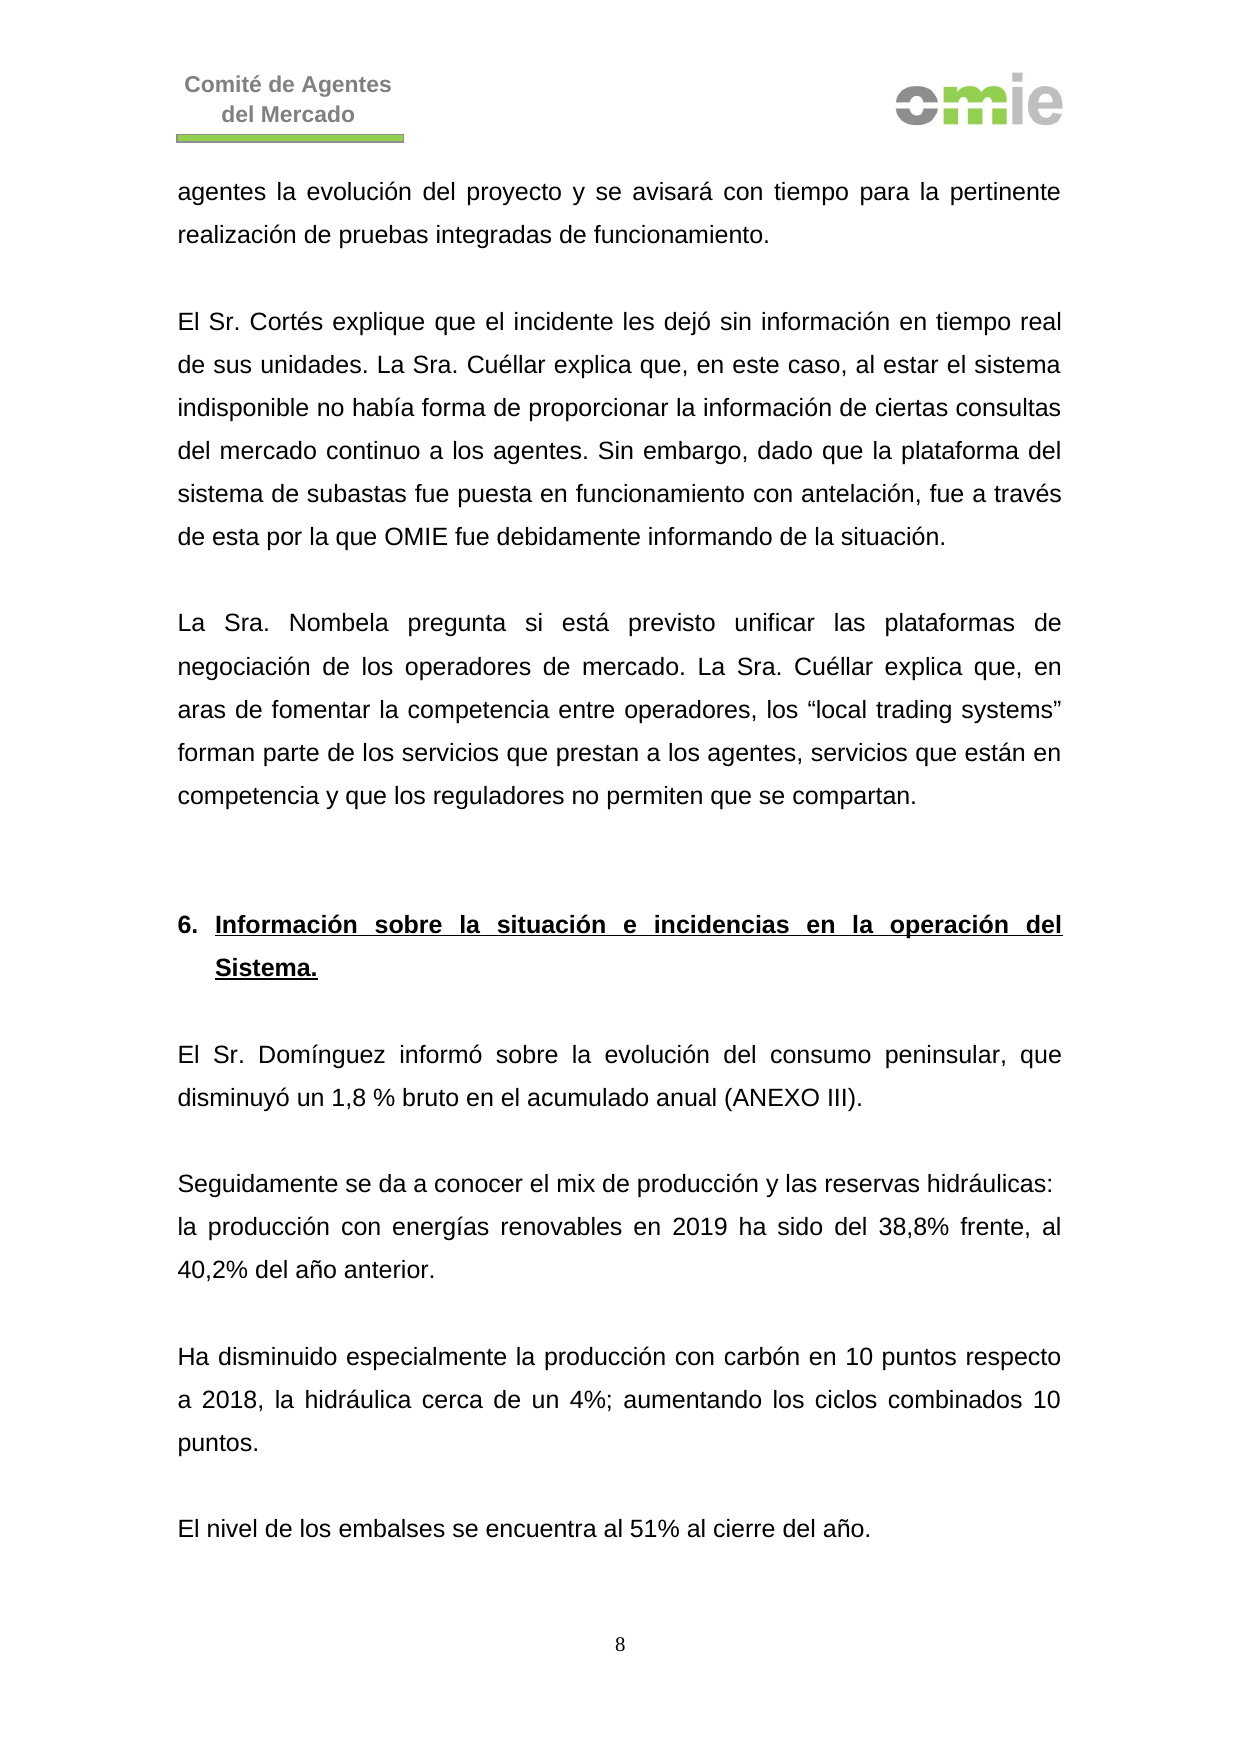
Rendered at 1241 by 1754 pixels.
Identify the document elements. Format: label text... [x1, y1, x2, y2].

text Ha disminuido especialmente la producción con carbón en 10 puntos respecto a 2018, la hidráulica cerca de un 4%; aumentando los ciclos combinados 10 puntos. [177, 1342, 1063, 1457]
text La Sra. Nombela pregunta si está previsto unificar las plataformas de negociación de los operadores de mercado. La Sra. Cuéllar explica que, en aras de fomentar la competencia entre operadores, los “local trading systems” forman parte de los servicios que prestan a los agentes, servicios que están en competencia y que los reguladores no permiten que se compartan. [177, 608, 1063, 810]
text la producción con energías renovables en 2019 ha sido del 38,8% frente, al 40,2% del año anterior. [177, 1212, 1063, 1284]
text El nivel de los embalses se encuentra al 51% al cierre del año. [177, 1514, 1063, 1543]
text Seguidamente se da a conocer el mix de producción y las reservas hidráulicas: [177, 1169, 1063, 1198]
text El Sr. Cortés explique que el incidente les dejó sin información en tiempo real de sus unidades. La Sra. Cuéllar explica que, en este caso, al estar el sistema indisponible no había forma de proporcionar la información de ciertas consultas del mercado continuo a los agentes. Sin embargo, dado que la plataforma del sistema de subastas fue puesta en funcionamiento con antelación, fue a través de esta por la que OMIE fue debidamente informando de la situación. [177, 307, 1063, 551]
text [177, 177, 1063, 249]
picture [894, 71, 1063, 126]
text El Sr. Domínguez informó sobre la evolución del consumo peninsular, que disminuyó un 1,8 % bruto en el acumulado anual (ANEXO III). [177, 1040, 1063, 1112]
list Información sobre la situación e incidencias en la operación del Sistema. [177, 910, 1063, 982]
